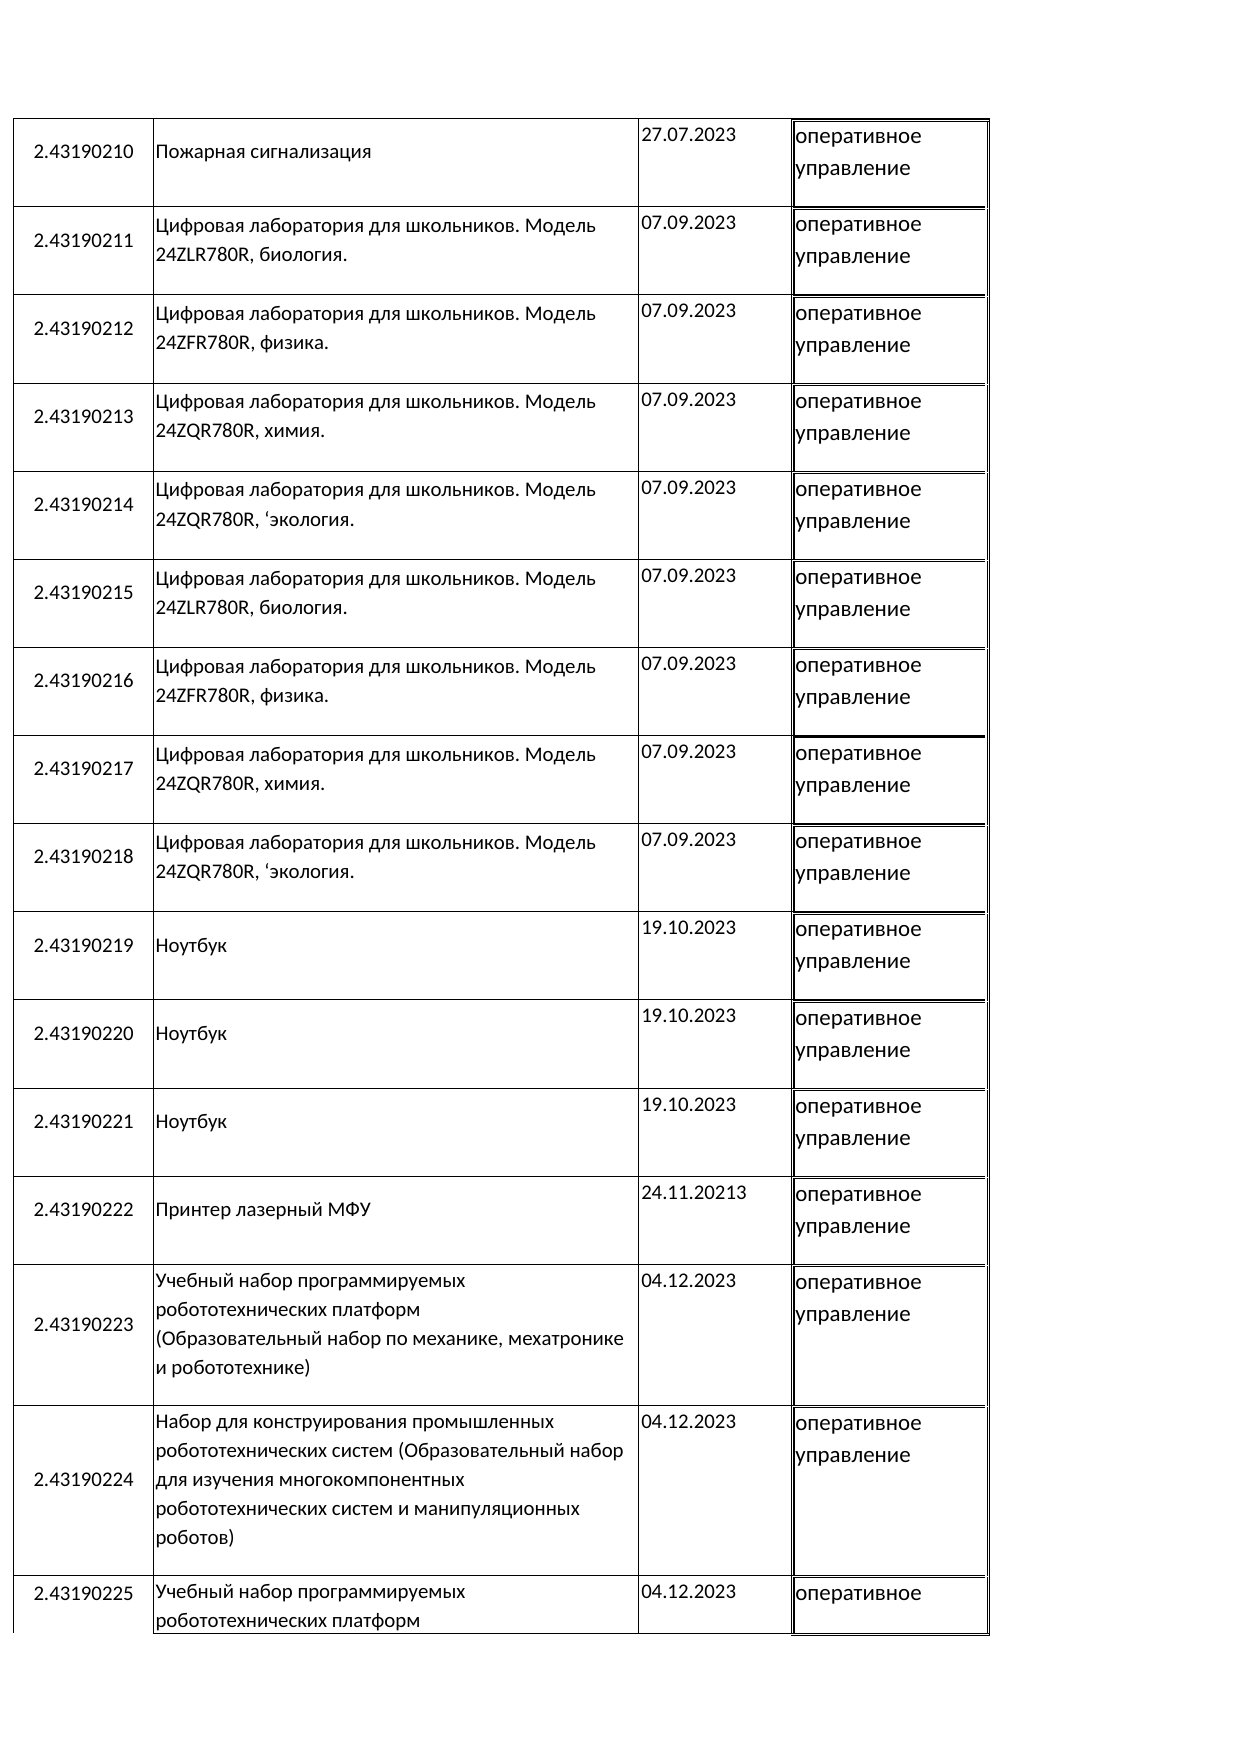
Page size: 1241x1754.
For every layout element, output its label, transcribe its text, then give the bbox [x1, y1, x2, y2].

table_cell Цифровая лаборатория для школьников. Модель 24ZFR780R, физика. [154, 648, 638, 735]
table_cell оперативное управление [793, 471, 988, 559]
table_cell 07.09.2023 [639, 648, 791, 735]
table_cell оперативное управление [795, 999, 987, 1087]
table_cell оперативное управление [793, 1176, 988, 1264]
table_cell 2.43190214 [14, 472, 153, 559]
table_cell 04.12.2023 [639, 1406, 791, 1574]
table_cell оперативное управление [795, 294, 987, 382]
table_cell 07.09.2023 [639, 384, 791, 471]
table_cell 2.43190215 [14, 560, 153, 647]
table_cell оперативное управление [795, 823, 987, 911]
table_cell 07.09.2023 [639, 824, 791, 911]
table_cell 2.43190219 [14, 912, 153, 999]
table_cell 2.43190221 [14, 1089, 153, 1176]
table_cell 2.43190216 [14, 648, 153, 735]
table_cell 19.10.2023 [639, 1000, 791, 1087]
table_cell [154, 1576, 638, 1633]
table_cell 2.43190213 [14, 384, 153, 471]
table_cell Ноутбук [154, 912, 638, 999]
table_cell 27.07.2023 [639, 119, 791, 206]
table_cell Цифровая лаборатория для школьников. Модель 24ZQR780R, ‘экология. [154, 472, 638, 559]
table_cell Цифровая лаборатория для школьников. Модель 24ZLR780R, биология. [154, 560, 638, 647]
table_cell 2.43190224 [14, 1406, 153, 1574]
table_cell Учебный набор программируемых робототехнических платформ (Образовательный набор по механике, мехатронике и робототехнике) [154, 1265, 638, 1404]
table_cell оперативное управление [795, 383, 987, 471]
table_cell оперативное управление [795, 206, 987, 294]
table_cell Ноутбук [154, 1000, 638, 1087]
table_cell 07.09.2023 [639, 736, 791, 823]
table_cell 04.12.2023 [639, 1265, 791, 1404]
table_cell 2.43190218 [14, 824, 153, 911]
table_cell 07.09.2023 [639, 207, 791, 294]
table_cell Цифровая лаборатория для школьников. Модель 24ZQR780R, химия. [154, 736, 638, 823]
table_cell оперативное управление [793, 559, 988, 647]
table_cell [795, 1575, 987, 1633]
table_cell оперативное управление [795, 911, 987, 999]
table_cell 2.43190225 [14, 1576, 153, 1633]
table_cell 19.10.2023 [639, 912, 791, 999]
table_cell 2.43190212 [14, 295, 153, 382]
table_cell 24.11.20213 [639, 1177, 791, 1264]
table_cell Цифровая лаборатория для школьников. Модель 24ZFR780R, физика. [154, 295, 638, 382]
table_cell Цифровая лаборатория для школьников. Модель 24ZQR780R, химия. [154, 384, 638, 471]
table_cell 2.43190210 [14, 119, 153, 206]
table_cell 07.09.2023 [639, 295, 791, 382]
table_cell оперативное управление [795, 1088, 987, 1176]
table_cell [795, 122, 987, 206]
table_cell 07.09.2023 [639, 472, 791, 559]
table_cell 19.10.2023 [639, 1089, 791, 1176]
table_cell Цифровая лаборатория для школьников. Модель 24ZQR780R, ‘экология. [154, 824, 638, 911]
table_cell оперативное управление [795, 1405, 987, 1574]
table_cell 2.43190220 [14, 1000, 153, 1087]
table_cell 2.43190222 [14, 1177, 153, 1264]
table_cell Принтер лазерный МФУ [154, 1177, 638, 1264]
table_cell оперативное управление [793, 1264, 988, 1404]
table_cell 2.43190211 [14, 207, 153, 294]
table_cell 07.09.2023 [639, 560, 791, 647]
table_cell 2.43190217 [14, 736, 153, 823]
table_cell оперативное управление [795, 735, 987, 823]
table_cell Цифровая лаборатория для школьников. Модель 24ZLR780R, биология. [154, 207, 638, 294]
table_cell 2.43190223 [14, 1265, 153, 1404]
table_cell Пожарная сигнализация [154, 119, 638, 206]
table_cell 04.12.2023 [639, 1576, 791, 1633]
table_cell Ноутбук [154, 1089, 638, 1176]
table_cell оперативное управление [793, 647, 988, 735]
